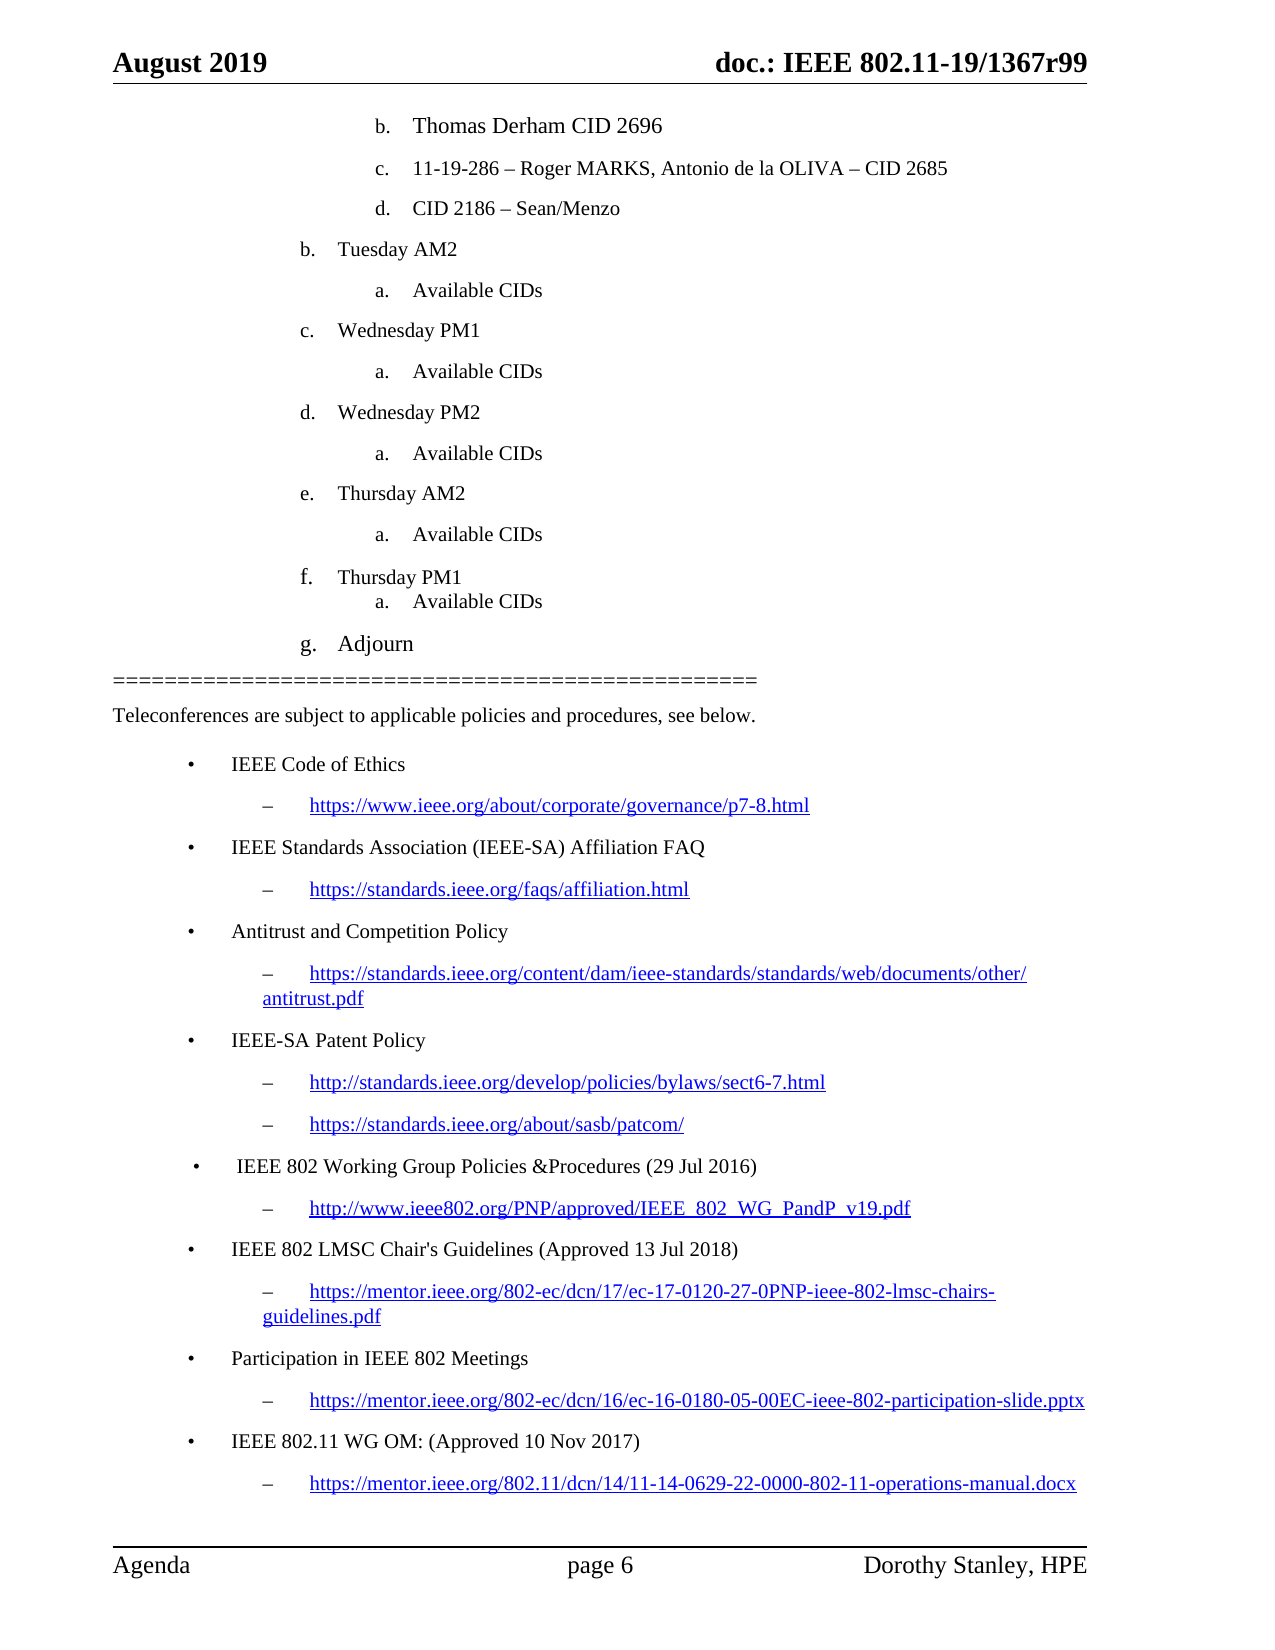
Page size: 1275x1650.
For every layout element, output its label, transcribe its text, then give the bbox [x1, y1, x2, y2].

text ================================================== [112, 667, 1087, 693]
list Available CIDs [375, 359, 1087, 383]
text – http://standards.ieee.org/develop/policies/bylaws/sect6-7.html [262, 1070, 1087, 1094]
list Thursday PM1 [300, 563, 1087, 589]
text – https://www.ieee.org/about/corporate/governance/p7-8.html [262, 793, 1087, 817]
text – https://standards.ieee.org/about/sasb/patcom/ [262, 1112, 1087, 1136]
text • Participation in IEEE 802 Meetings [187, 1346, 1087, 1370]
list Thomas Derham CID 2696 [375, 112, 1087, 139]
text Teleconferences are subject to applicable policies and procedures, see below. [112, 703, 1087, 727]
text • IEEE Code of Ethics [187, 752, 1087, 776]
list Available CIDs [375, 278, 1087, 302]
list Available CIDs [375, 441, 1087, 465]
text • IEEE 802 Working Group Policies &Procedures (29 Jul 2016) [187, 1154, 1087, 1178]
text – http://www.ieee802.org/PNP/approved/IEEE_802_WG_PandP_v19.pdf [262, 1196, 1087, 1219]
text – https://mentor.ieee.org/802.11/dcn/14/11-14-0629-22-0000-802-11-operations-manual.docx [262, 1471, 1087, 1495]
list Wednesday PM1 [300, 318, 1087, 342]
list Available CIDs [375, 522, 1087, 546]
list Available CIDs [375, 589, 1087, 613]
text • IEEE-SA Patent Policy [187, 1028, 1087, 1052]
text • IEEE 802 LMSC Chair's Guidelines (Approved 13 Jul 2018) [187, 1237, 1087, 1261]
text • IEEE Standards Association (IEEE-SA) Affiliation FAQ [187, 835, 1087, 859]
text • Antitrust and Competition Policy [187, 919, 1087, 943]
text • IEEE 802.11 WG OM: (Approved 10 Nov 2017) [187, 1429, 1087, 1453]
list CID 2186 – Sean/Menzo [375, 196, 1087, 220]
text – https://standards.ieee.org/faqs/affiliation.html [262, 877, 1087, 901]
list Adjourn [300, 630, 1087, 656]
list Tuesday AM2 [300, 237, 1087, 261]
text – https://mentor.ieee.org/802-ec/dcn/17/ec-17-0120-27-0PNP-ieee-802-lmsc-chairs-guidelines.pdf [262, 1279, 1087, 1328]
text – https://mentor.ieee.org/802-ec/dcn/16/ec-16-0180-05-00EC-ieee-802-participation-slide.pptx [262, 1388, 1087, 1412]
list 11-19-286 – Roger MARKS, Antonio de la OLIVA – CID 2685 [375, 156, 1087, 179]
list Wednesday PM2 [300, 400, 1087, 424]
text – https://standards.ieee.org/content/dam/ieee-standards/standards/web/documents/other/antitrust.pdf [262, 961, 1087, 1010]
list Thursday AM2 [300, 481, 1087, 505]
